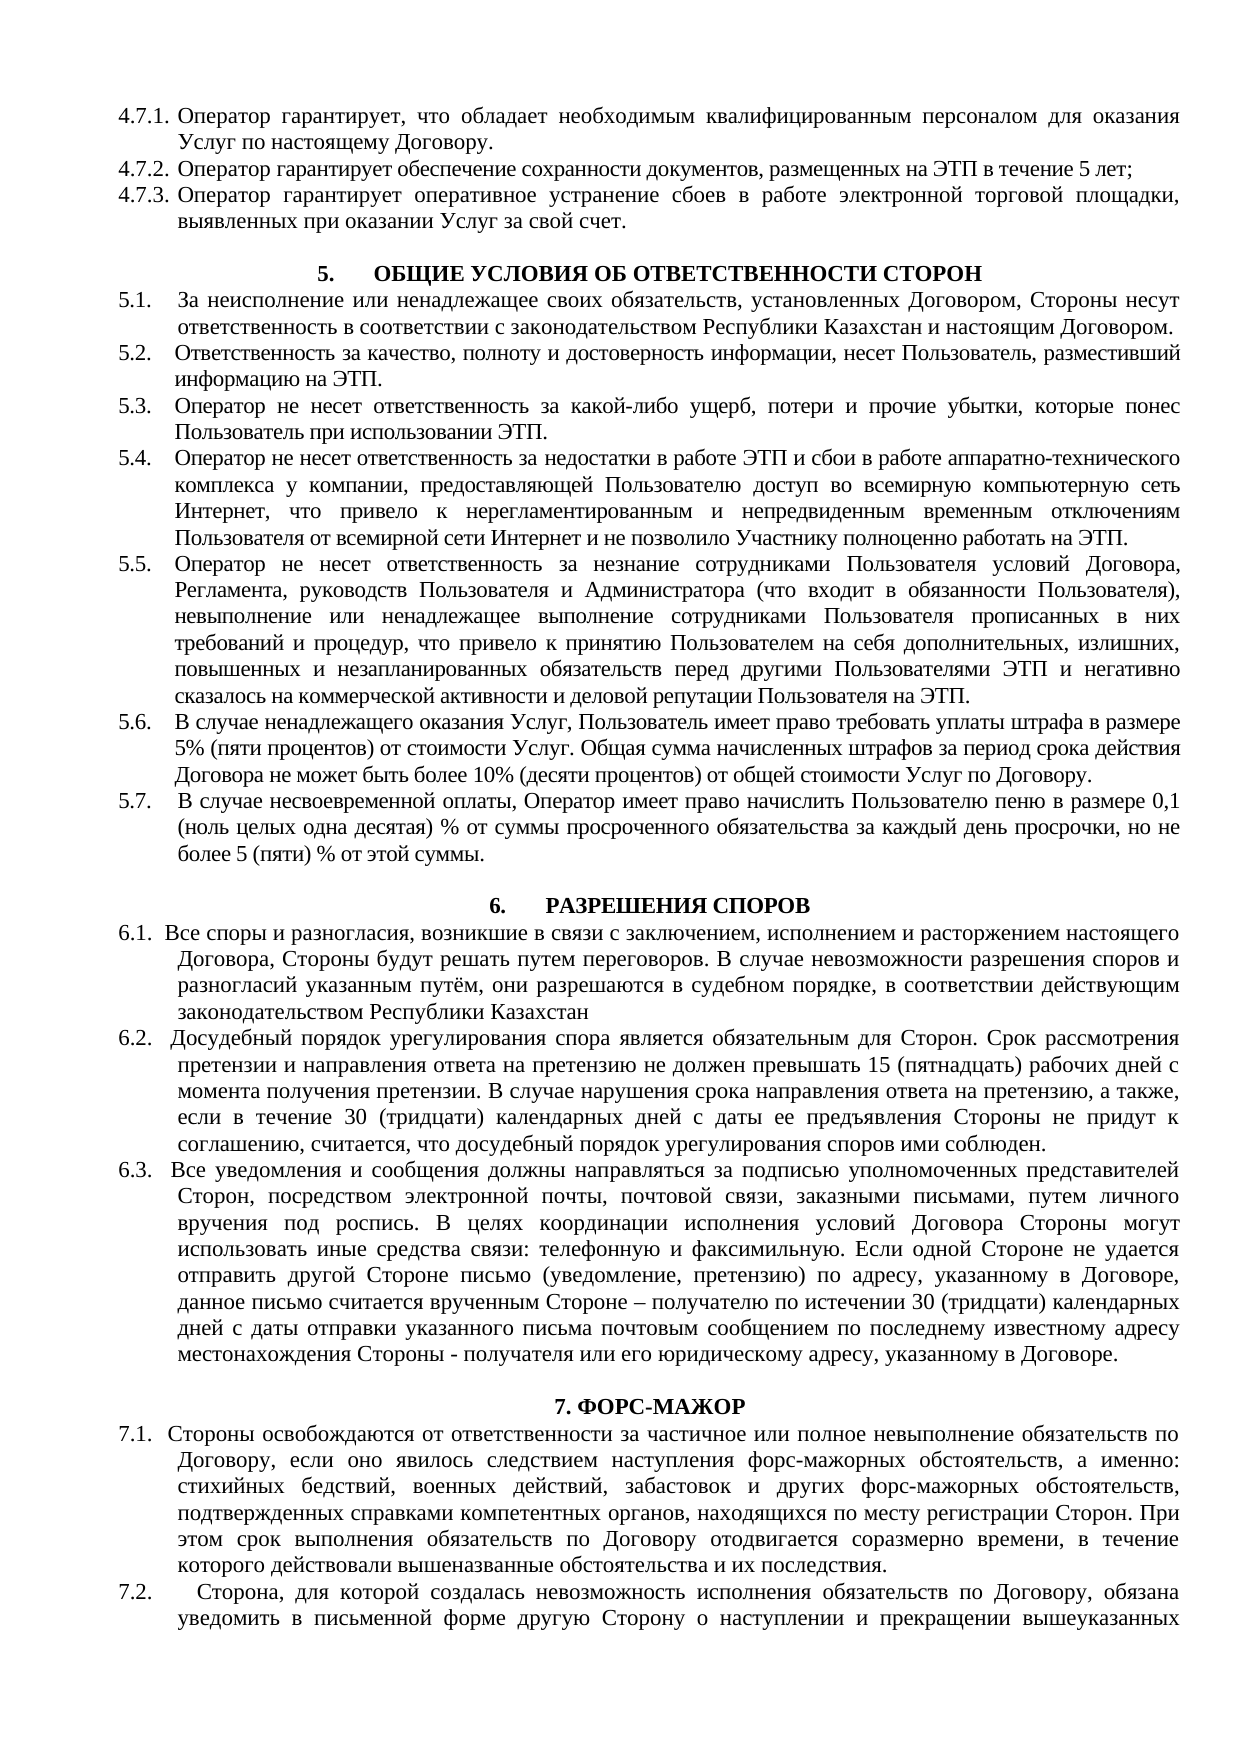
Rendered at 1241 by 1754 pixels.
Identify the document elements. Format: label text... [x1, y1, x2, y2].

list Оператор гарантирует, что обладает необходимым квалифицированным персоналом для оказания Услуг по настоящему Договору. [118, 102, 1181, 154]
text 6.2. Досудебный порядок урегулирования спора является обязательным для Сторон. Срок рассмотрения претензии и направления ответа на претензию не должен превышать 15 (пятнадцать) рабочих дней с момента получения претензии. В случае нарушения срока направления ответа на претензию, а также, если в течение 30 (тридцати) календарных дней с даты ее предъявления Стороны не придут к соглашению, считается, что досудебный порядок урегулирования споров ими соблюден. [118, 1024, 1181, 1156]
list Оператор гарантирует оперативное устранение сбоев в работе электронной торговой площадки, выявленных при оказании Услуг за свой счет. [118, 181, 1181, 234]
list В случае несвоевременной оплаты, Оператор имеет право начислить Пользователю пеню в размере 0,1 (ноль целых одна десятая) % от суммы просроченного обязательства за каждый день просрочки, но не более 5 (пяти) % от этой суммы. [118, 787, 1181, 866]
list Оператор не несет ответственность за недостатки в работе ЭТП и сбои в работе аппаратно-технического комплекса у компании, предоставляющей Пользователю доступ во всемирную компьютерную сеть Интернет, что привело к нерегламентированным и непредвиденным временным отключениям Пользователя от всемирной сети Интернет и не позволило Участнику полноценно работать на ЭТП. [118, 444, 1181, 550]
text 6.1. Все споры и разногласия, возникшие в связи с заключением, исполнением и расторжением настоящего Договора, Стороны будут решать путем переговоров. В случае невозможности разрешения споров и разногласий указанным путём, они разрешаются в судебном порядке, в соответствии действующим законодательством Республики Казахстан [118, 919, 1181, 1024]
list Оператор не несет ответственность за незнание сотрудниками Пользователя условий Договора, Регламента, руководств Пользователя и Администратора (что входит в обязанности Пользователя), невыполнение или ненадлежащее выполнение сотрудниками Пользователя прописанных в них требований и процедур, что привело к принятию Пользователем на себя дополнительных, излишних, повышенных и незапланированных обязательств перед другими Пользователями ЭТП и негативно сказалось на коммерческой активности и деловой репутации Пользователя на ЭТП. [118, 550, 1181, 708]
list В случае ненадлежащего оказания Услуг, Пользователь имеет право требовать уплаты штрафа в размере 5% (пяти процентов) от стоимости Услуг. Общая сумма начисленных штрафов за период срока действия Договора не может быть более 10% (десяти процентов) от общей стоимости Услуг по Договору. [118, 708, 1181, 787]
list ОБЩИЕ УСЛОВИЯ ОБ ОТВЕТСТВЕННОСТИ СТОРОН [118, 260, 1181, 286]
text 7.1. Стороны освобождаются от ответственности за частичное или полное невыполнение обязательств по Договору, если оно явилось следствием наступления форс-мажорных обстоятельств, а именно: стихийных бедствий, военных действий, забастовок и других форс-мажорных обстоятельств, подтвержденных справками компетентных органов, находящихся по месту регистрации Сторон. При этом срок выполнения обязательств по Договору отодвигается соразмерно времени, в течение которого действовали вышеназванные обстоятельства и их последствия. [118, 1419, 1181, 1578]
list За неисполнение или ненадлежащее своих обязательств, установленных Договором, Стороны несут ответственность в соответствии с законодательством Республики Казахстан и настоящим Договором. [118, 286, 1181, 339]
list Оператор гарантирует обеспечение сохранности документов, размещенных на ЭТП в течение 5 лет; [118, 154, 1181, 181]
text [118, 1578, 1181, 1630]
list Оператор не несет ответственность за какой-либо ущерб, потери и прочие убытки, которые понес Пользователь при использовании ЭТП. [118, 392, 1181, 444]
text 7. ФОРС-МАЖОР [118, 1393, 1181, 1419]
text 6.3. Все уведомления и сообщения должны направляться за подписью уполномоченных представителей Сторон, посредством электронной почты, почтовой связи, заказными письмами, путем личного вручения под роспись. В целях координации исполнения условий Договора Стороны могут использовать иные средства связи: телефонную и факсимильную. Если одной Стороне не удается отправить другой Стороне письмо (уведомление, претензию) по адресу, указанному в Договоре, данное письмо считается врученным Стороне – получателю по истечении 30 (тридцати) календарных дней с даты отправки указанного письма почтовым сообщением по последнему известному адресу местонахождения Стороны - получателя или его юридическому адресу, указанному в Договоре. [118, 1156, 1181, 1367]
list Ответственность за качество, полноту и достоверность информации, несет Пользователь, разместивший информацию на ЭТП. [118, 339, 1181, 392]
list РАЗРЕШЕНИЯ СПОРОВ [118, 892, 1181, 919]
